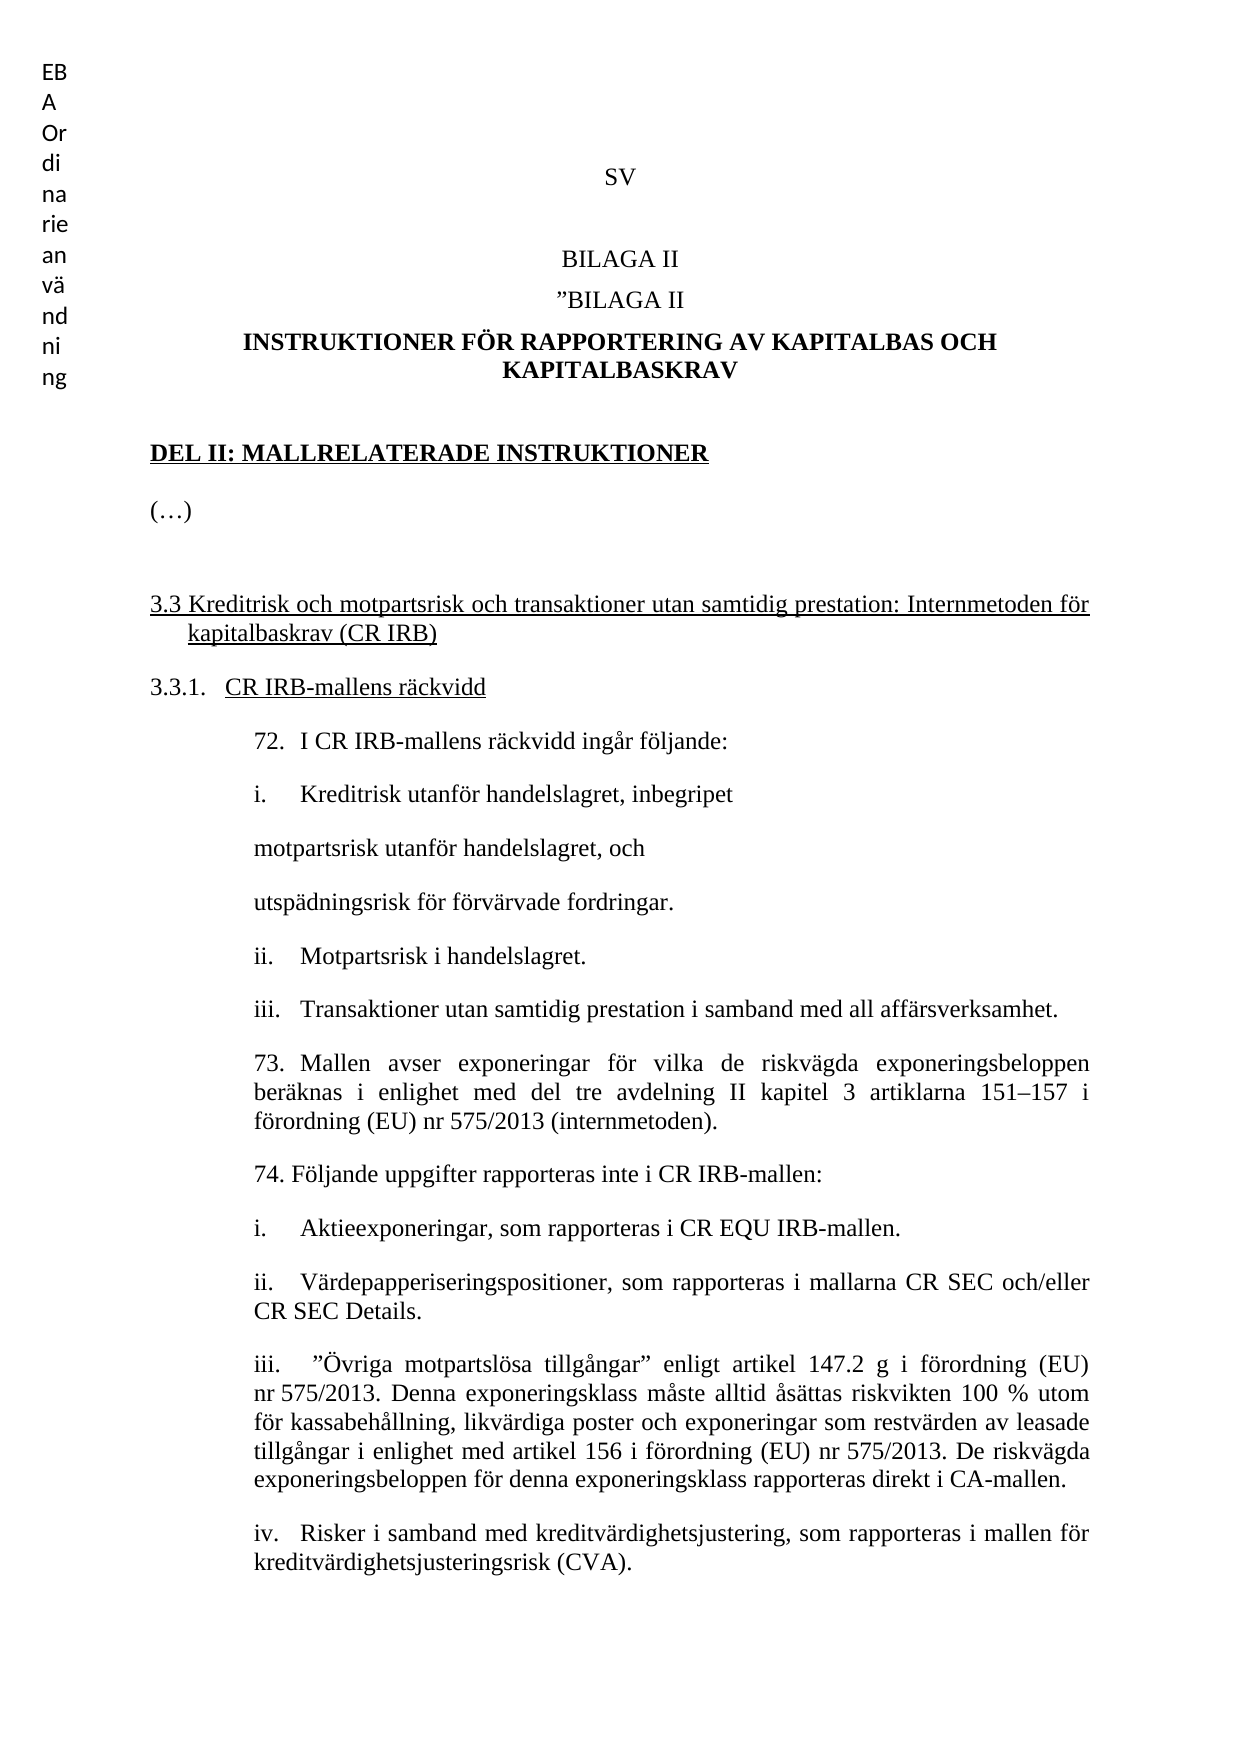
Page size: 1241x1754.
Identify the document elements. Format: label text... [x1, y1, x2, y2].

list 3.3 Kreditrisk och motpartsrisk och transaktioner utan samtidig prestation: Internmetoden för kapitalbaskrav (CR IRB) [150, 616, 1090, 647]
list i. Kreditrisk utanför handelslagret, inbegripet [253, 779, 1090, 808]
text INSTRUKTIONER FÖR RAPPORTERING AV KAPITALBAS OCH KAPITALBASKRAV [150, 327, 1090, 384]
text BILAGA II [150, 244, 1090, 273]
list 73. Mallen avser exponeringar för vilka de riskvägda exponeringsbeloppen beräknas i enlighet med del tre avdelning II kapitel 3 artiklarna 151–157 i förordning (EU) nr 575/2013 (internmetoden). [253, 1048, 1090, 1134]
list ii. Värdepapperiseringspositioner, som rapporteras i mallarna CR SEC och/eller CR SEC Details. [253, 1267, 1090, 1324]
list 3.3.1. CR IRB-mallens räckvidd [150, 672, 1090, 701]
list iii. Transaktioner utan samtidig prestation i samband med all affärsverksamhet. [253, 994, 1090, 1023]
text ”BILAGA II [150, 286, 1090, 314]
text (…) [150, 495, 1090, 524]
list 3.3 Kreditrisk och motpartsrisk och transaktioner utan samtidig prestation: Internmetoden för kapitalbaskrav (CR IRB) [150, 589, 1090, 614]
list utspädningsrisk för förvärvade fordringar. [253, 887, 1090, 916]
text DEL II: MALLRELATERADE INSTRUKTIONER [150, 438, 1090, 466]
list iv. Risker i samband med kreditvärdighetsjustering, som rapporteras i mallen för kreditvärdighetsjusteringsrisk (CVA). [253, 1518, 1090, 1576]
text SV [150, 162, 1090, 191]
list ii. Motpartsrisk i handelslagret. [253, 941, 1090, 969]
list i. Aktieexponeringar, som rapporteras i CR EQU IRB-mallen. [253, 1213, 1090, 1242]
list iii. ”Övriga motpartslösa tillgångar” enligt artikel 147.2 g i förordning (EU) nr 575/2013. Denna exponeringsklass måste alltid åsättas riskvikten 100 % utom för kassabehållning, likvärdiga poster och exponeringar som restvärden av leasade tillgångar i enlighet med artikel 156 i förordning (EU) nr 575/2013. De riskvägda exponeringsbeloppen för denna exponeringsklass rapporteras direkt i CA-mallen. [253, 1349, 1090, 1493]
list motpartsrisk utanför handelslagret, och [253, 833, 1090, 862]
